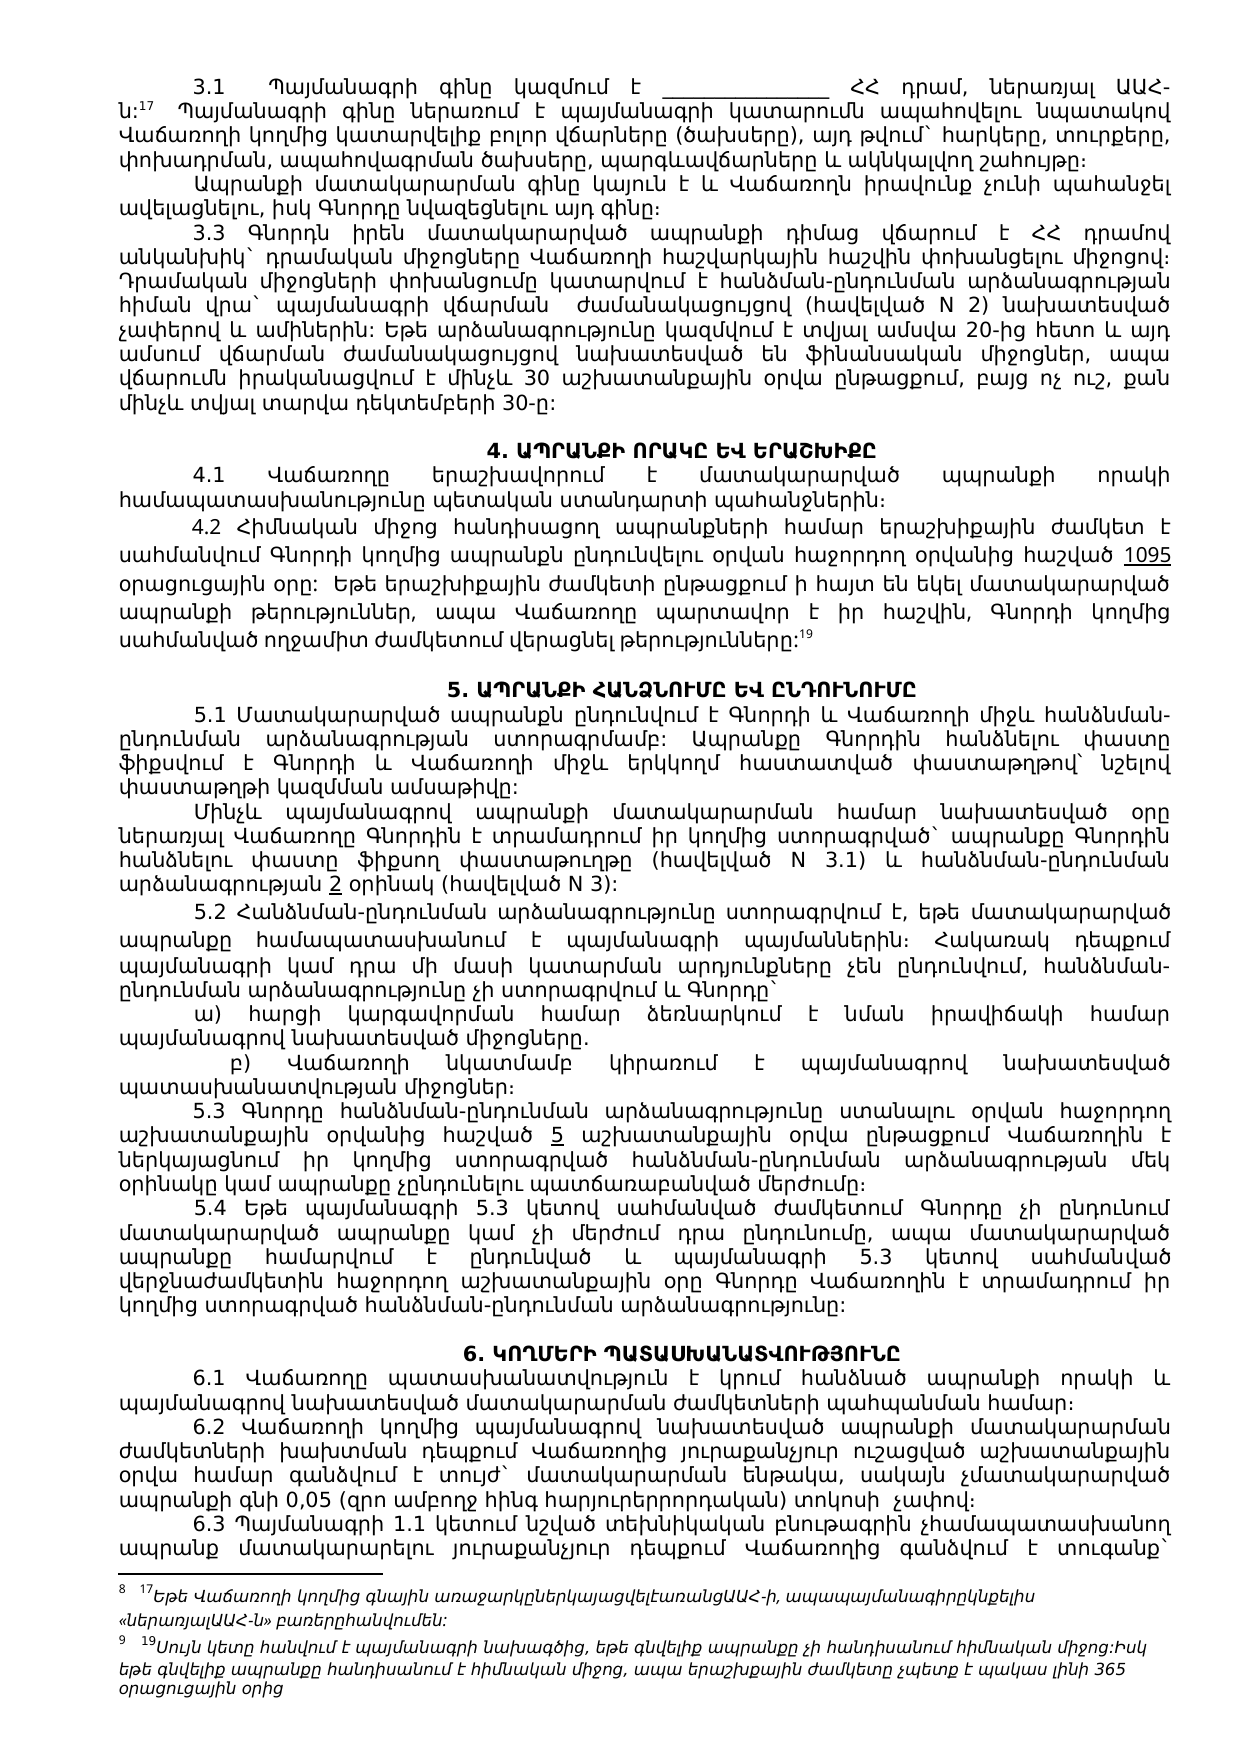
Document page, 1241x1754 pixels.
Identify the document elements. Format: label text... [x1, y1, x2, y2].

text Մինչև պայմանագրով ապրանքի մատակարարման համար նախատեսված օրը ներառյալ Վաճառողը Գնորդին է տրամադրում իր կողմից ստորագրված` ապրանքը Գնորդին հանձնելու փաստը ֆիքսող փաստաթուղթը (հավելված N 3.1) և հանձնման-ընդունման արձանագրության 2 օրինակ (հավելված N 3): [118, 800, 1171, 897]
text 6.1 Վաճառողը պատասխանատվություն է կրում հանձնած ապրանքի որակի և պայմանագրով նախատեսված մատակարարման ժամկետների պահպանման համար։ [118, 1366, 1171, 1415]
text 4.1 Վաճառողը երաշխավորում է մատակարարված պպրանքի որակի համապատասխանությունը պետական ստանդարտի պահանջներին։ [118, 463, 1171, 512]
text Ապրանքի մատակարարման գինը կայուն է և Վաճառողն իրավունք չունի պահանջել ավելացնելու, իսկ Գնորդը նվազեցնելու այդ գինը։ [118, 172, 1171, 221]
text բ) Վաճառողի նկատմամբ կիրառում է պայմանագրով նախատեսված պատասխանատվության միջոցներ։ [118, 1051, 1171, 1099]
text 4.2 Հիմնական միջոց հանդիսացող ապրանքների համար երաշխիքային ժամկետ է սահմանվում Գնորդի կողմից ապրանքն ընդունվելու օրվան հաջորդող օրվանից հաշված 1095 օրացուցային օրը: Եթե երաշխիքային ժամկետի ընթացքում ի հայտ են եկել մատակարարված ապրանքի թերություններ, ապա Վաճառողը պարտավոր է իր հաշվին, Գնորդի կողմից սահմանված ողջամիտ ժամկետում վերացնել թերությունները:1931 [118, 512, 1171, 654]
text 3.3 Գնորդն իրեն մատակարարված ապրանքի դիմաց վճարում է ՀՀ դրամով անկանխիկ` դրամական միջոցները Վաճառողի հաշվարկային հաշվին փոխանցելու միջոցով։ Դրամական միջոցների փոխանցումը կատարվում է հանձման-ընդունման արձանագրության հիման վրա` պայմանագրի վճարման ժամանակացույցով (հավելված N 2) նախատեսված չափերով և ամիներին: Եթե արձանագրությունը կազմվում է տվյալ ամսվա 20-ից հետո և այդ ամսում վճարման ժամանակացույցով նախատեսված են ֆինանսական միջոցներ, ապա վճարումն իրականացվում է մինչև 30 աշխատանքային օրվա ընթացքում, բայց ոչ ուշ, քան մինչև տվյալ տարվա դեկտեմբերի 30-ը: [118, 221, 1171, 415]
text 3.1 Պայմանագրի գինը կազմում է ________________ ՀՀ դրամ, ներառյալ ԱԱՀ-ն:1729Պայմանագրի գինը ներառում է պայմանագրի կատարումն ապահովելու նպատակով Վաճառողի կողմից կատարվելիք բոլոր վճարները (ծախսերը), այդ թվում` հարկերը, տուրքերը, փոխադրման, ապահովագրման ծախսերը, պարգևավճարները և ակնկալվող շահույթը։ [118, 75, 1171, 172]
text 5. ԱՊՐԱՆՔԻ ՀԱՆՁՆՈՒՄԸ ԵՎ ԸՆԴՈՒՆՈՒՄԸ [118, 678, 1171, 703]
text 5.1 Մատակարարված ապրանքն ընդունվում է Գնորդի և Վաճառողի միջև հանձնման-ընդունման արձանագրության ստորագրմամբ: Ապրանքը Գնորդին հանձնելու փաստը ֆիքսվում է Գնորդի և Վաճառողի միջև երկկողմ հաստատված փաստաթղթով՝ նշելով փաստաթղթի կազմման ամսաթիվը: [118, 703, 1171, 800]
text ա) հարցի կարգավորման համար ձեռնարկում է նման իրավիճակի համար պայմանագրով նախատեսված միջոցները. [118, 1002, 1171, 1051]
text 5.4 Եթե պայմանագրի 5.3 կետով սահմանված ժամկետում Գնորդը չի ընդունում մատակարարված ապրանքը կամ չի մերժում դրա ընդունումը, ապա մատակարարված ապրանքը համարվում է ընդունված և պայմանագրի 5.3 կետով սահմանված վերջնաժամկետին հաջորդող աշխատանքային օրը Գնորդը Վաճառողին է տրամադրում իր կողմից ստորագրված հանձնման-ընդունման արձանագրությունը: [118, 1196, 1171, 1318]
text 5.2 Հանձնման-ընդունման արձանագրությունը ստորագրվում է, եթե մատակարարված ապրանքը համապատասխանում է պայմանագրի պայմաններին։ Հակառակ դեպքում պայմանագրի կամ դրա մի մասի կատարման արդյունքները չեն ընդունվում, հանձնման-ընդունման արձանագրությունը չի ստորագրվում և Գնորդը` [118, 897, 1171, 1002]
text 6. ԿՈՂՄԵՐԻ ՊԱՏԱՍԽԱՆԱՏՎՈՒԹՅՈՒՆԸ [118, 1342, 1171, 1366]
text 5.3 Գնորդը հանձնման-ընդունման արձանագրությունը ստանալու օրվան հաջորդող աշխատանքային օրվանից հաշված 5 աշխատանքային օրվա ընթացքում Վաճառողին է ներկայացնում իր կողմից ստորագրված հանձնման-ընդունման արձանագրության մեկ օրինակը կամ ապրանքը չընդունելու պատճառաբանված մերժումը։ [118, 1099, 1171, 1196]
text 4. ԱՊՐԱՆՔԻ ՈՐԱԿԸ ԵՎ ԵՐԱՇԽԻՔԸ [118, 439, 1171, 463]
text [118, 1512, 1171, 1560]
text 6.2 Վաճառողի կողմից պայմանագրով նախատեսված ապրանքի մատակարարման ժամկետների խախտման դեպքում Վաճառողից յուրաքանչյուր ուշացված աշխատանքային օրվա համար գանձվում է տույժ` մատակարարման ենթակա, սակայն չմատակարարված ապրանքի գնի 0,05 (զրո ամբողջ հինգ հարյուրերրորդական) տոկոսի չափով։ [118, 1415, 1171, 1512]
